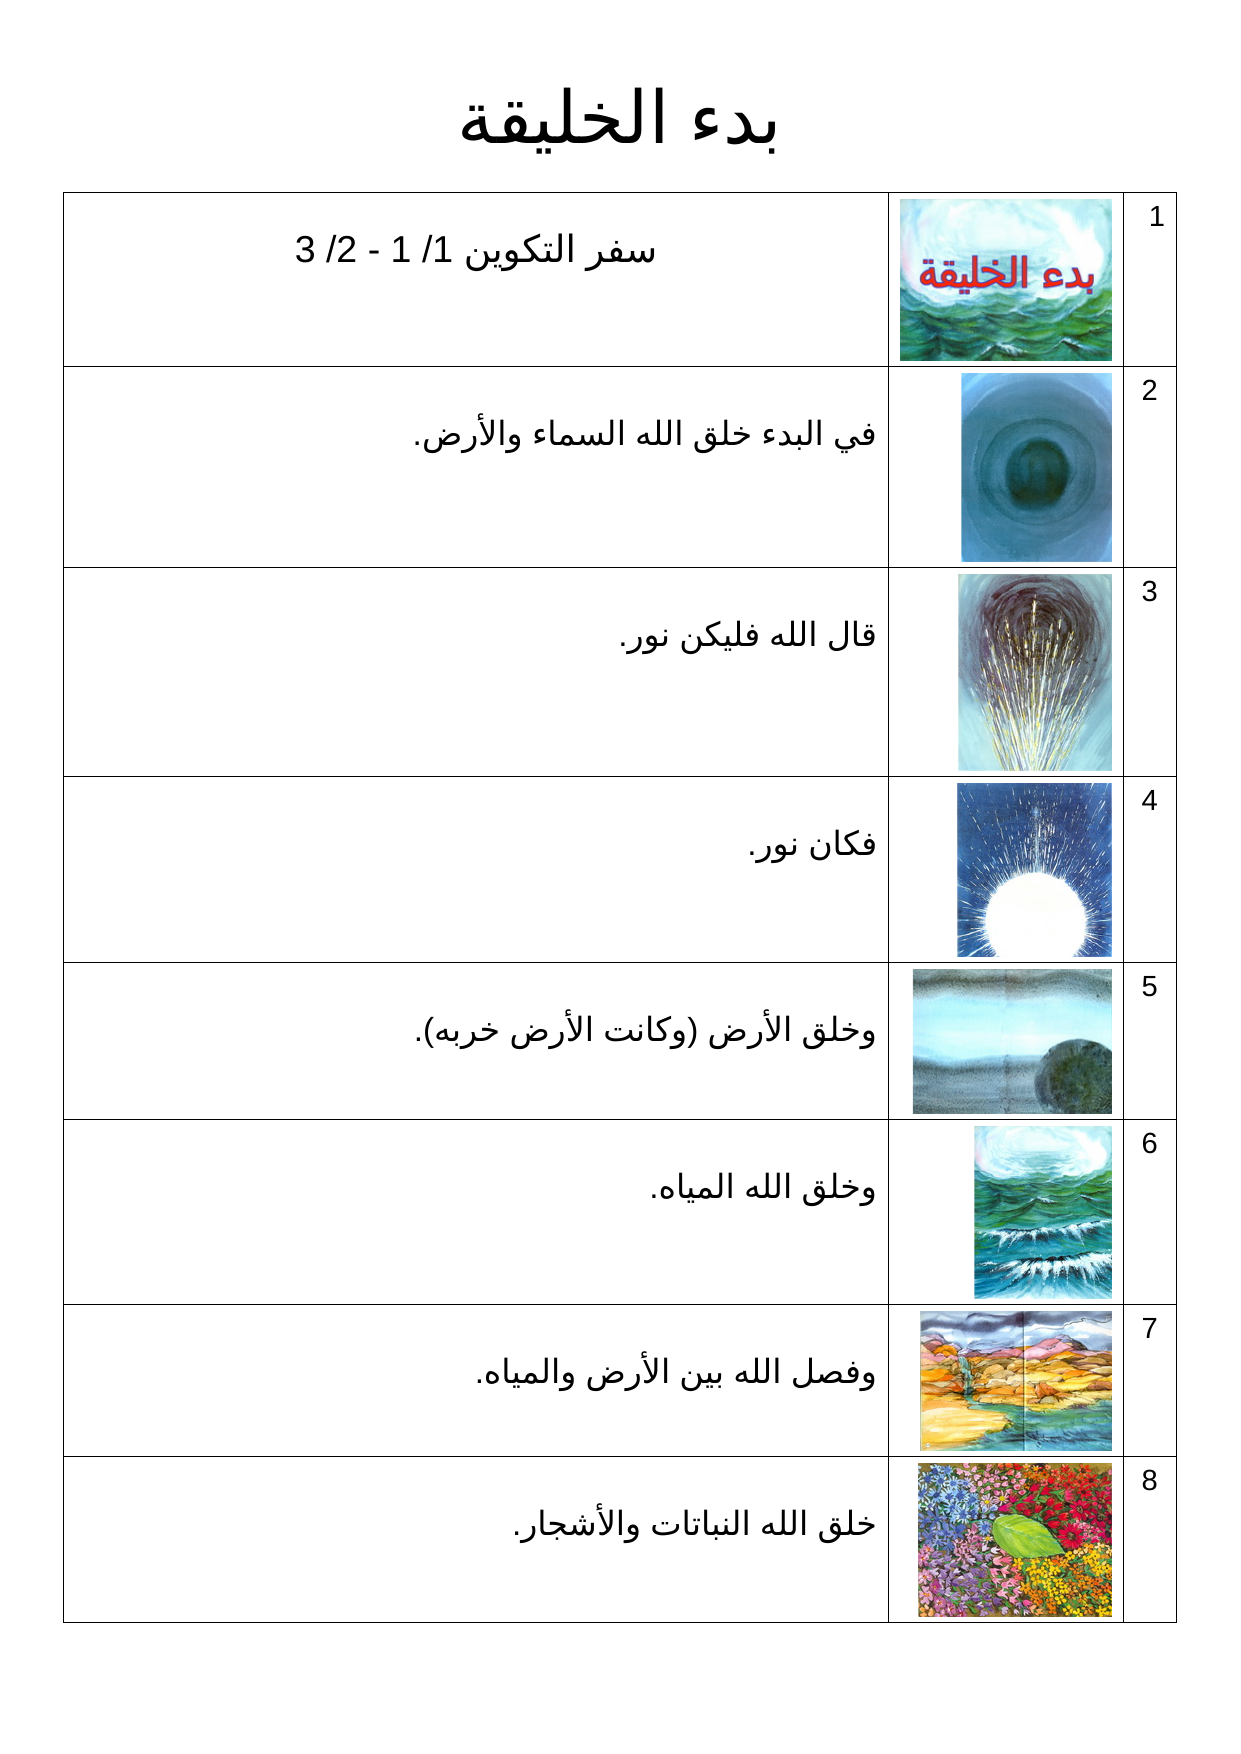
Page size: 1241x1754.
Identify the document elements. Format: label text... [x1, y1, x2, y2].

table_header 1 [1124, 193, 1176, 366]
picture [912, 969, 1112, 1114]
table_cell 8 [1124, 1457, 1176, 1622]
picture [920, 1311, 1112, 1451]
table_cell 3 [1124, 568, 1176, 776]
table_cell وفصل الله بين الأرض والمياه. [64, 1305, 888, 1456]
table_header سفر التكوين 1/ 1 - 2/ 3 [64, 193, 888, 366]
picture [957, 783, 1112, 957]
table_cell [889, 367, 1123, 567]
picture [958, 574, 1112, 771]
table_cell 6 [1124, 1120, 1176, 1304]
text بدء الخليقة [75, 75, 1165, 159]
table_cell 2 [1124, 367, 1176, 567]
table_cell وخلق الله المياه. [64, 1120, 888, 1304]
table_cell 4 [1124, 777, 1176, 962]
table_cell [889, 777, 1123, 962]
table_cell في البدء خلق الله السماء والأرض. [64, 367, 888, 567]
table_cell [889, 963, 1123, 1119]
table_cell خلق الله النباتات والأشجار. [64, 1457, 888, 1622]
table_cell 5 [1124, 963, 1176, 1119]
table_cell [889, 1457, 1123, 1622]
table_cell وخلق الأرض (وكانت الأرض خربه). [64, 963, 888, 1119]
table_cell قال الله فليكن نور. [64, 568, 888, 776]
picture [918, 1463, 1112, 1617]
table_cell فكان نور. [64, 777, 888, 962]
picture [900, 199, 1112, 361]
picture [974, 1126, 1112, 1299]
table_header [889, 193, 1123, 366]
table_cell [889, 1305, 1123, 1456]
table_cell 7 [1124, 1305, 1176, 1456]
picture [961, 373, 1112, 562]
table_cell [889, 568, 1123, 776]
table_cell [889, 1120, 1123, 1304]
